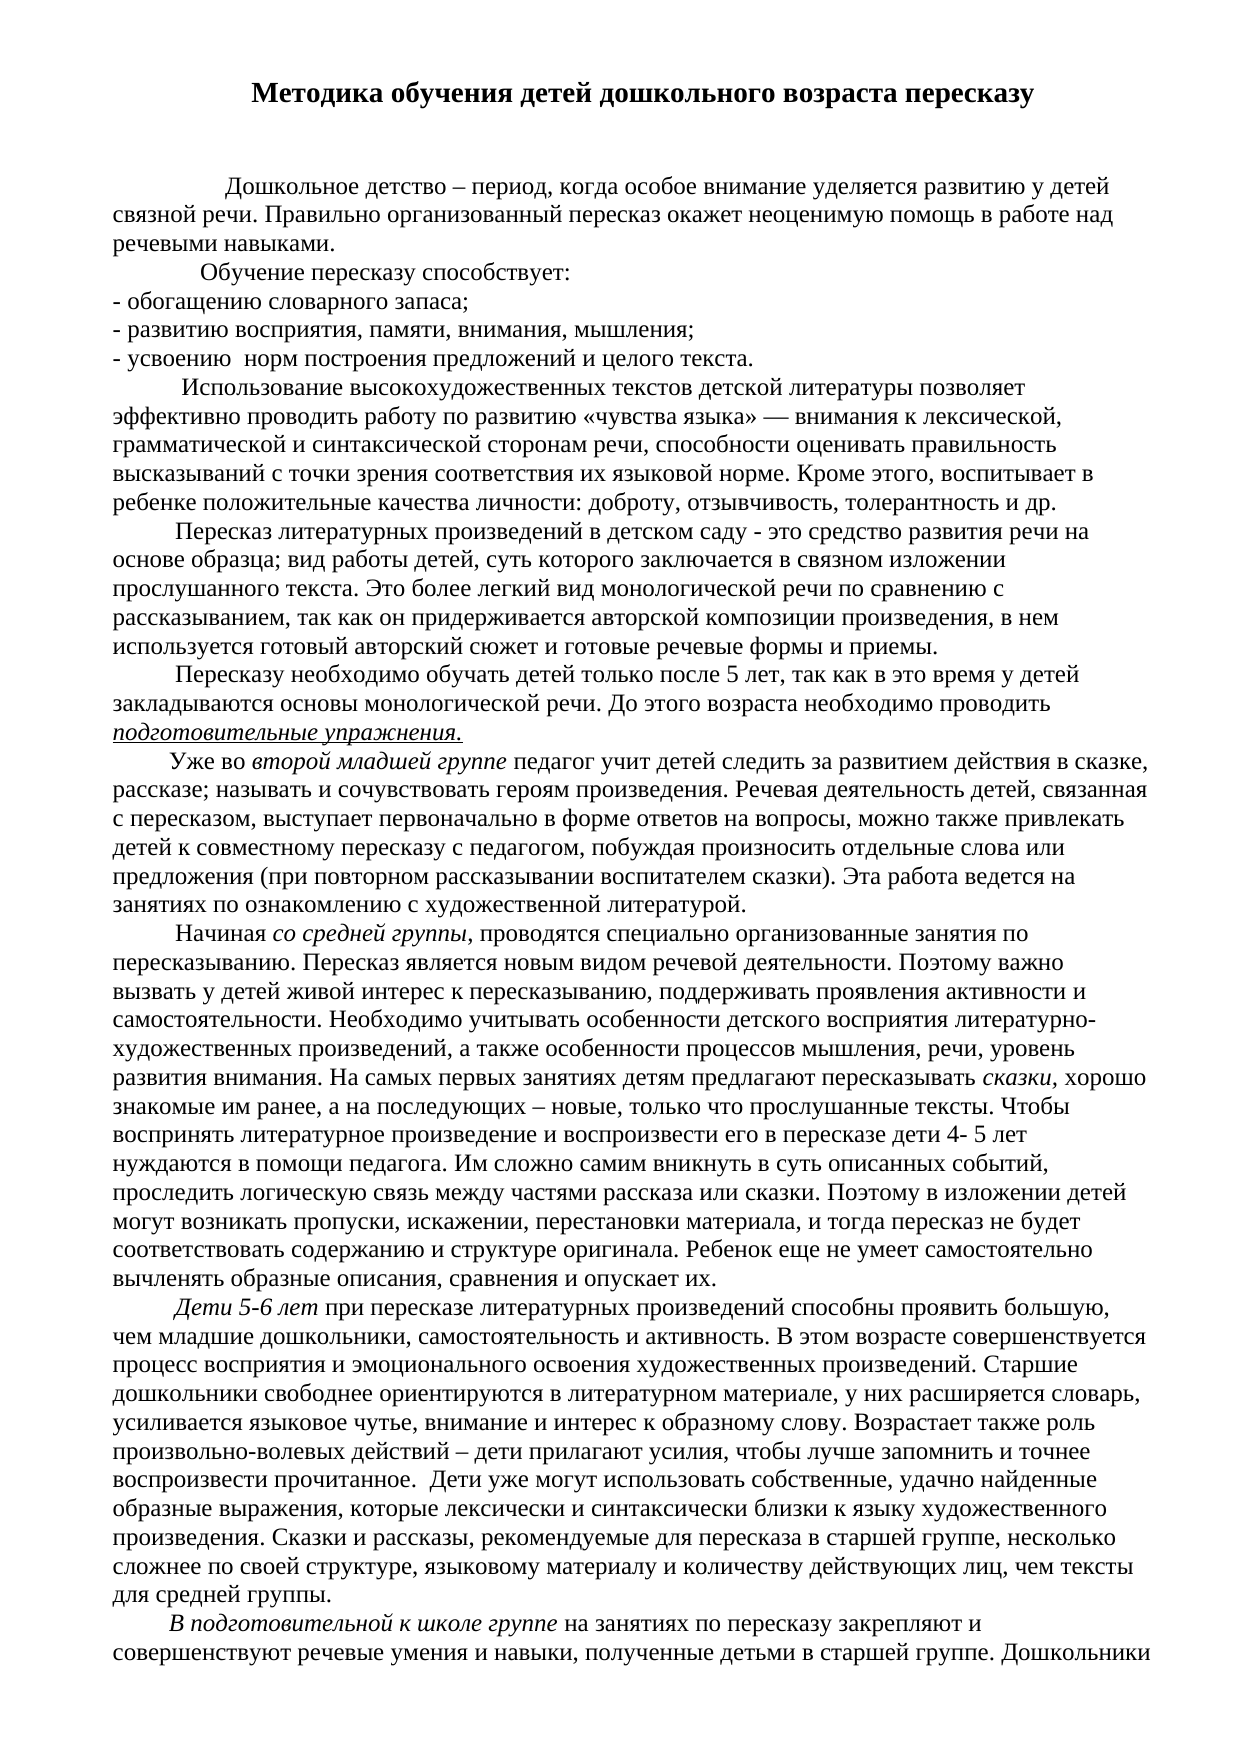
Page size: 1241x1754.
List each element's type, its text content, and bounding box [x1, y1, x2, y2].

text Обучение пересказу способствует: [112, 257, 1152, 286]
text - усвоению норм построения предложений и целого текста. [112, 343, 1152, 372]
text - развитию восприятия, памяти, внимания, мышления; [112, 314, 1152, 343]
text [112, 372, 1152, 1666]
text - обогащению словарного запаса; [112, 286, 1152, 314]
text Методика обучения детей дошкольного возраста пересказу Дошкольное детство – период, когда особое внимание уделяется развитию у детей связной речи. Правильно организованный пересказ окажет неоценимую помощь в работе над речевыми навыками. [112, 75, 1152, 257]
